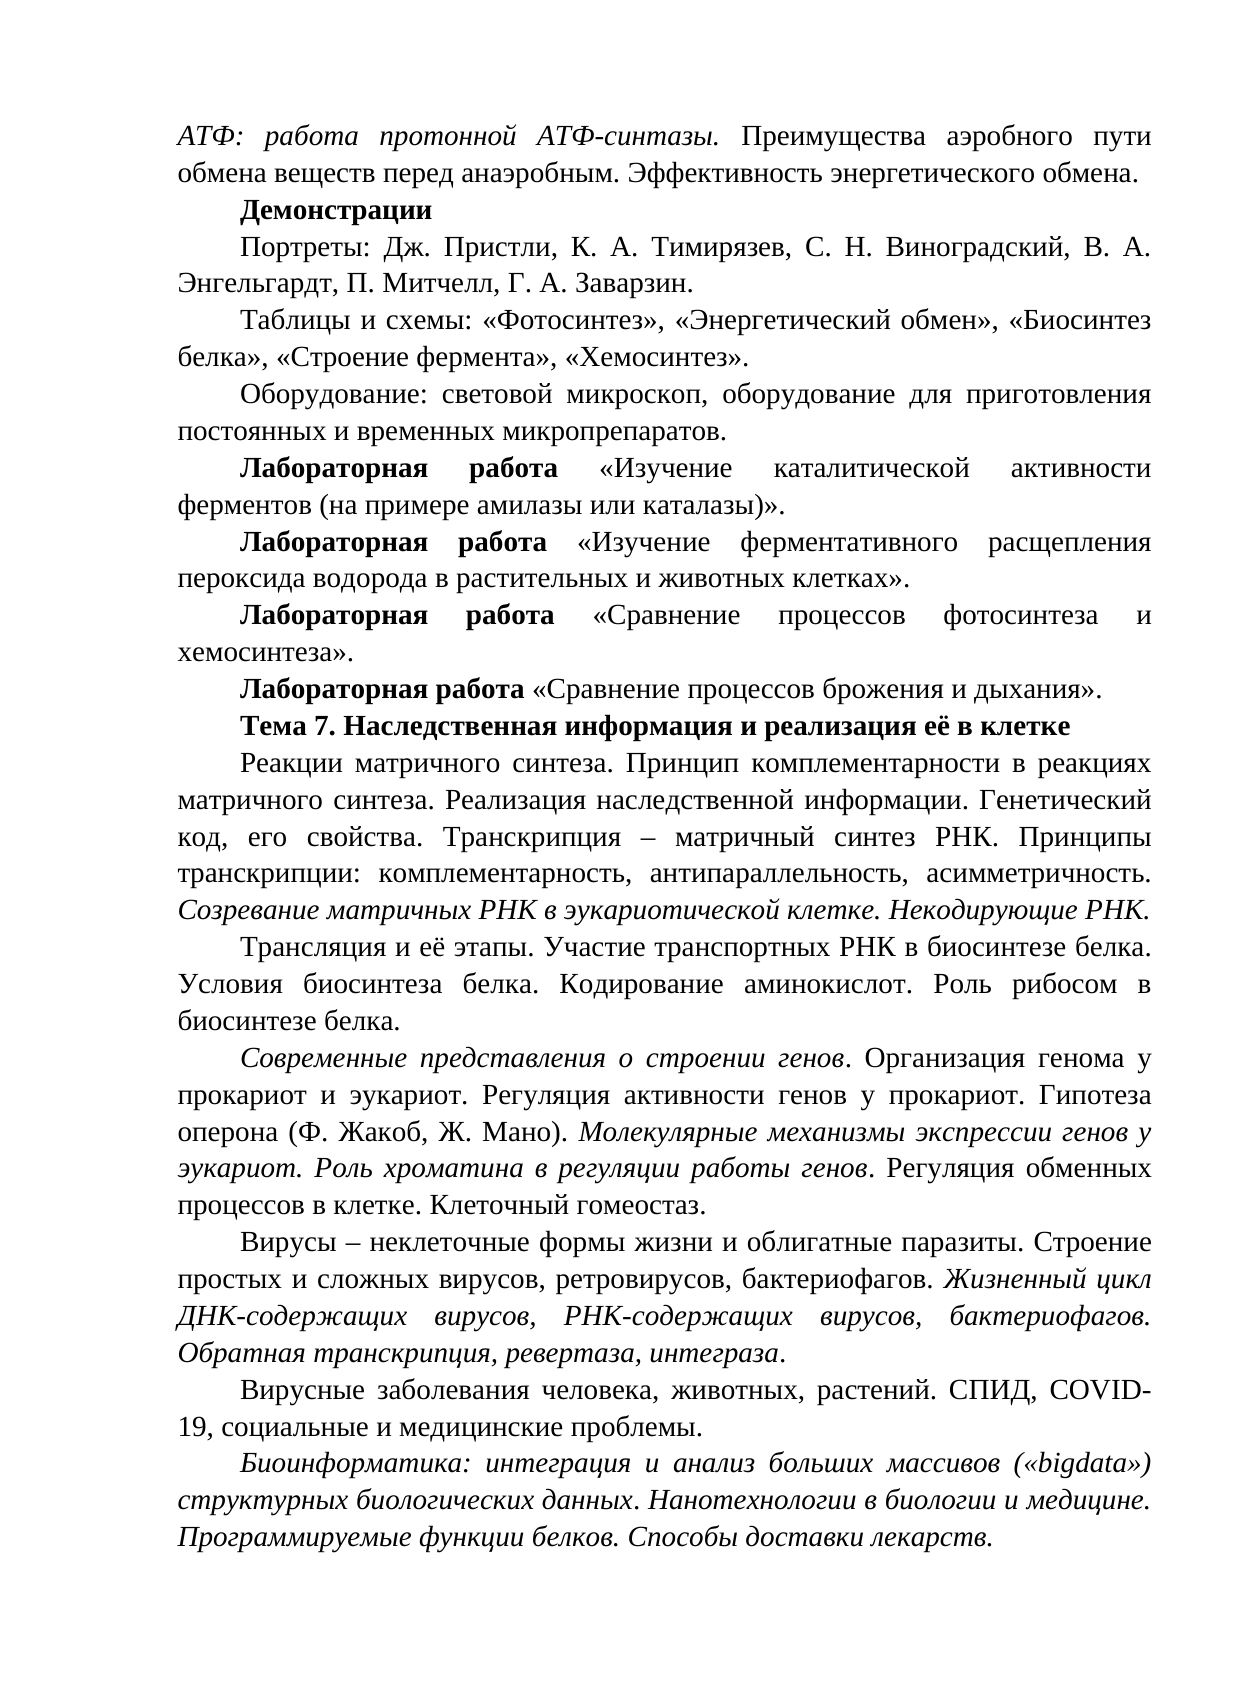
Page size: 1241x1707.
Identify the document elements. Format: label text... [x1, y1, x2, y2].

text Биоинформатика: интеграция и анализ больших массивов («bigdata») структурных биологических данных. Нанотехнологии в биологии и медицине. Программируемые функции белков. Способы доставки лекарств. [177, 1446, 1152, 1553]
text Портреты: Дж. Пристли, К. А. Тимирязев, С. Н. Виноградский, В. А. Энгельгардт, П. Митчелл, Г. А. Заварзин. [177, 229, 1152, 299]
text Лабораторная работа «Сравнение процессов фотосинтеза и хемосинтеза». [177, 597, 1152, 668]
text Оборудование: световой микроскоп, оборудование для приготовления постоянных и временных микропрепаратов. [177, 376, 1152, 447]
text Вирусы – неклеточные формы жизни и облигатные паразиты. Строение простых и сложных вирусов, ретровирусов, бактериофагов. Жизненный цикл ДНК-содержащих вирусов, РНК-содержащих вирусов, бактериофагов. Обратная транскрипция, ревертаза, интеграза. [177, 1224, 1152, 1368]
text Вирусные заболевания человека, животных, растений. СПИД, COVID-19, социальные и медицинские проблемы. [177, 1372, 1152, 1442]
text Демонстрации [177, 192, 1152, 225]
text Трансляция и её этапы. Участие транспортных РНК в биосинтезе белка. Условия биосинтеза белка. Кодирование аминокислот. Роль рибосом в биосинтезе белка. [177, 929, 1152, 1037]
text Таблицы и схемы: «Фотосинтез», «Энергетический обмен», «Биосинтез белка», «Строение фермента», «Хемосинтез». [177, 302, 1152, 373]
text Тема 7. Наследственная информация и реализация её в клетке [177, 708, 1152, 742]
text Реакции матричного синтеза. Принцип комплементарности в реакциях матричного синтеза. Реализация наследственной информации. Генетический код, его свойства. Транскрипция – матричный синтез РНК. Принципы транскрипции: комплементарность, антипараллельность, асимметричность. Созревание матричных РНК в эукариотической клетке. Некодирующие РНК. [177, 745, 1152, 926]
text Лабораторная работа «Изучение каталитической активности ферментов (на примере амилазы или каталазы)». [177, 450, 1152, 520]
text Лабораторная работа «Изучение ферментативного расщепления пероксида водорода в растительных и животных клетках». [177, 524, 1152, 594]
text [177, 118, 1152, 188]
text Лабораторная работа «Сравнение процессов брожения и дыхания». [177, 671, 1152, 705]
text Современные представления о строении генов. Организация генома у прокариот и эукариот. Регуляция активности генов у прокариот. Гипотеза оперона (Ф. Жакоб, Ж. Мано). Молекулярные механизмы экспрессии генов у эукариот. Роль хроматина в регуляции работы генов. Регуляция обменных процессов в клетке. Клеточный гомеостаз. [177, 1040, 1152, 1221]
